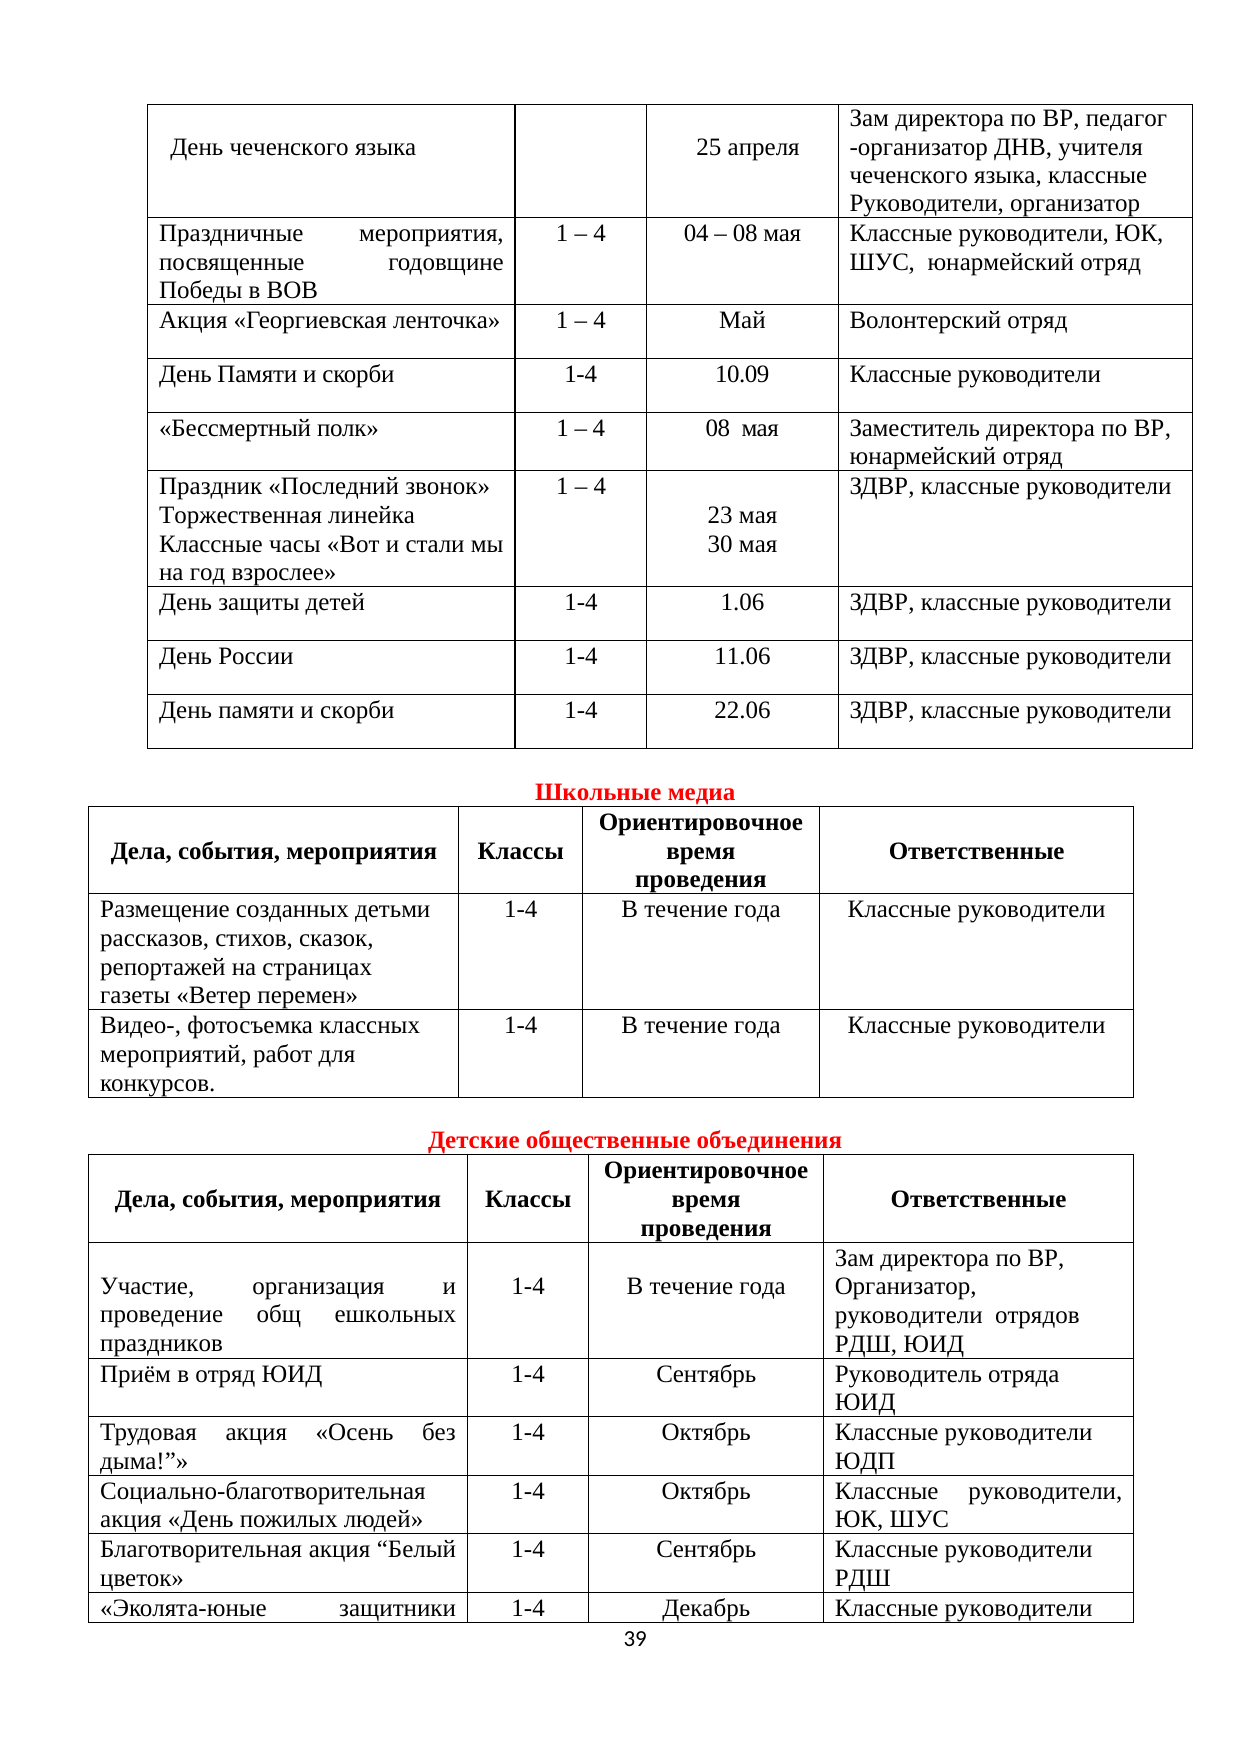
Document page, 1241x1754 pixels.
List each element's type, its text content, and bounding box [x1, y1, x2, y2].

table_cell 23 мая 30 мая [647, 471, 838, 586]
table_cell Октябрь [589, 1417, 823, 1475]
table_cell 1 – 4 [516, 218, 646, 304]
table_cell 1-4 [516, 587, 646, 640]
table_header Ответственные [820, 807, 1133, 893]
table_cell 25 апреля [647, 105, 838, 217]
table_cell 1-4 [468, 1534, 588, 1592]
table_cell 1-4 [516, 695, 646, 747]
table_cell Волонтерский отряд [839, 305, 1192, 358]
table_cell [516, 105, 646, 217]
table_cell Зам директора по ВР, педагог -организатор ДНВ, учителя чеченского языка, классные Руководители, организатор [839, 105, 1192, 217]
text Детские общественные объединения [148, 1126, 1122, 1154]
text Школьные медиа [148, 777, 1122, 806]
table_cell ЗДВР, классные руководители [839, 695, 1192, 747]
table_cell 1-4 [459, 1010, 582, 1097]
table_header Классы [468, 1155, 588, 1242]
table_cell 04 – 08 мая [647, 218, 838, 304]
table_cell В течение года [583, 1010, 819, 1097]
table_cell 11.06 [647, 641, 838, 694]
table_cell Акция «Георгиевская ленточка» [148, 305, 514, 358]
table_cell Приём в отряд ЮИД [89, 1359, 467, 1416]
table_cell Сентябрь [589, 1534, 823, 1592]
table_cell Классные руководители [839, 359, 1192, 412]
table_cell 1-4 [516, 359, 646, 412]
table_cell Классные руководители [820, 1010, 1133, 1097]
table_header Дела, события, мероприятия [89, 807, 458, 893]
table_cell Праздничные мероприятия, посвященные годовщине Победы в ВОВ [148, 218, 514, 304]
table_cell Руководитель отряда ЮИД [824, 1359, 1133, 1416]
table_header Ответственные [824, 1155, 1133, 1242]
table_cell 1.06 [647, 587, 838, 640]
table_cell 1-4 [468, 1593, 588, 1622]
table_cell 1-4 [516, 641, 646, 694]
table_cell В течение года [589, 1243, 823, 1358]
table_cell 1 – 4 [516, 471, 646, 586]
table_header Ориентировочное время проведения [583, 807, 819, 893]
table_header Классы [459, 807, 582, 893]
table_cell День чеченского языка [148, 105, 514, 217]
table_cell 10.09 [647, 359, 838, 412]
table_cell Размещение созданных детьми рассказов, стихов, сказок, репортажей на страницах газеты «Ветер перемен» [89, 894, 458, 1009]
table_cell Классные руководители, ЮК, ШУС, юнармейский отряд [839, 218, 1192, 304]
table_cell 1 – 4 [516, 413, 646, 470]
table_cell Май [647, 305, 838, 358]
table_cell «Бессмертный полк» [148, 413, 514, 470]
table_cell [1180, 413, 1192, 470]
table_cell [89, 1593, 467, 1622]
table_cell 1-4 [459, 894, 582, 1009]
table_cell Видео-, фотосъемка классных мероприятий, работ для конкурсов. [89, 1010, 458, 1097]
table_cell Благотворительная акция “Белый цветок» [89, 1534, 467, 1592]
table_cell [824, 1593, 1133, 1622]
table_cell ЗДВР, классные руководители [839, 471, 1192, 586]
table_cell Трудовая акция «Осень без дыма!”» [89, 1417, 467, 1475]
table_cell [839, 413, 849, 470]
table_cell ЗДВР, классные руководители [839, 587, 1192, 640]
table_cell Классные руководители, ЮК, ШУС [824, 1476, 1133, 1533]
table_cell ЗДВР, классные руководители [839, 641, 1192, 694]
table_cell 1-4 [468, 1417, 588, 1475]
table_cell 1-4 [468, 1359, 588, 1416]
table_cell 1 – 4 [516, 305, 646, 358]
table_cell Октябрь [589, 1476, 823, 1533]
table_cell Классные руководители РДШ [824, 1534, 1133, 1592]
table_cell В течение года [583, 894, 819, 1009]
table_cell День России [148, 641, 514, 694]
table_cell Участие, организация и проведение общ ешкольных праздников [89, 1243, 467, 1358]
table_cell Праздник «Последний звонок» Торжественная линейка Классные часы «Вот и стали мы на год взрослее» [148, 471, 514, 586]
table_cell 1-4 [468, 1476, 588, 1533]
table_cell День памяти и скорби [148, 695, 514, 747]
table_cell Классные руководители [820, 894, 1133, 1009]
table_header Дела, события, мероприятия [89, 1155, 467, 1242]
table_cell Декабрь [589, 1593, 823, 1622]
table_cell Сентябрь [589, 1359, 823, 1416]
table_cell 1-4 [468, 1243, 588, 1358]
table_cell Зам директора по ВР, Организатор, руководители отрядов РДШ, ЮИД [824, 1243, 1133, 1358]
table_cell Социально-благотворительная акция «День пожилых людей» [89, 1476, 467, 1533]
table_cell Классные руководители ЮДП [824, 1417, 1133, 1475]
table_header Ориентировочное время проведения [589, 1155, 823, 1242]
table_cell 22.06 [647, 695, 838, 747]
table_cell День Памяти и скорби [148, 359, 514, 412]
table_cell День защиты детей [148, 587, 514, 640]
